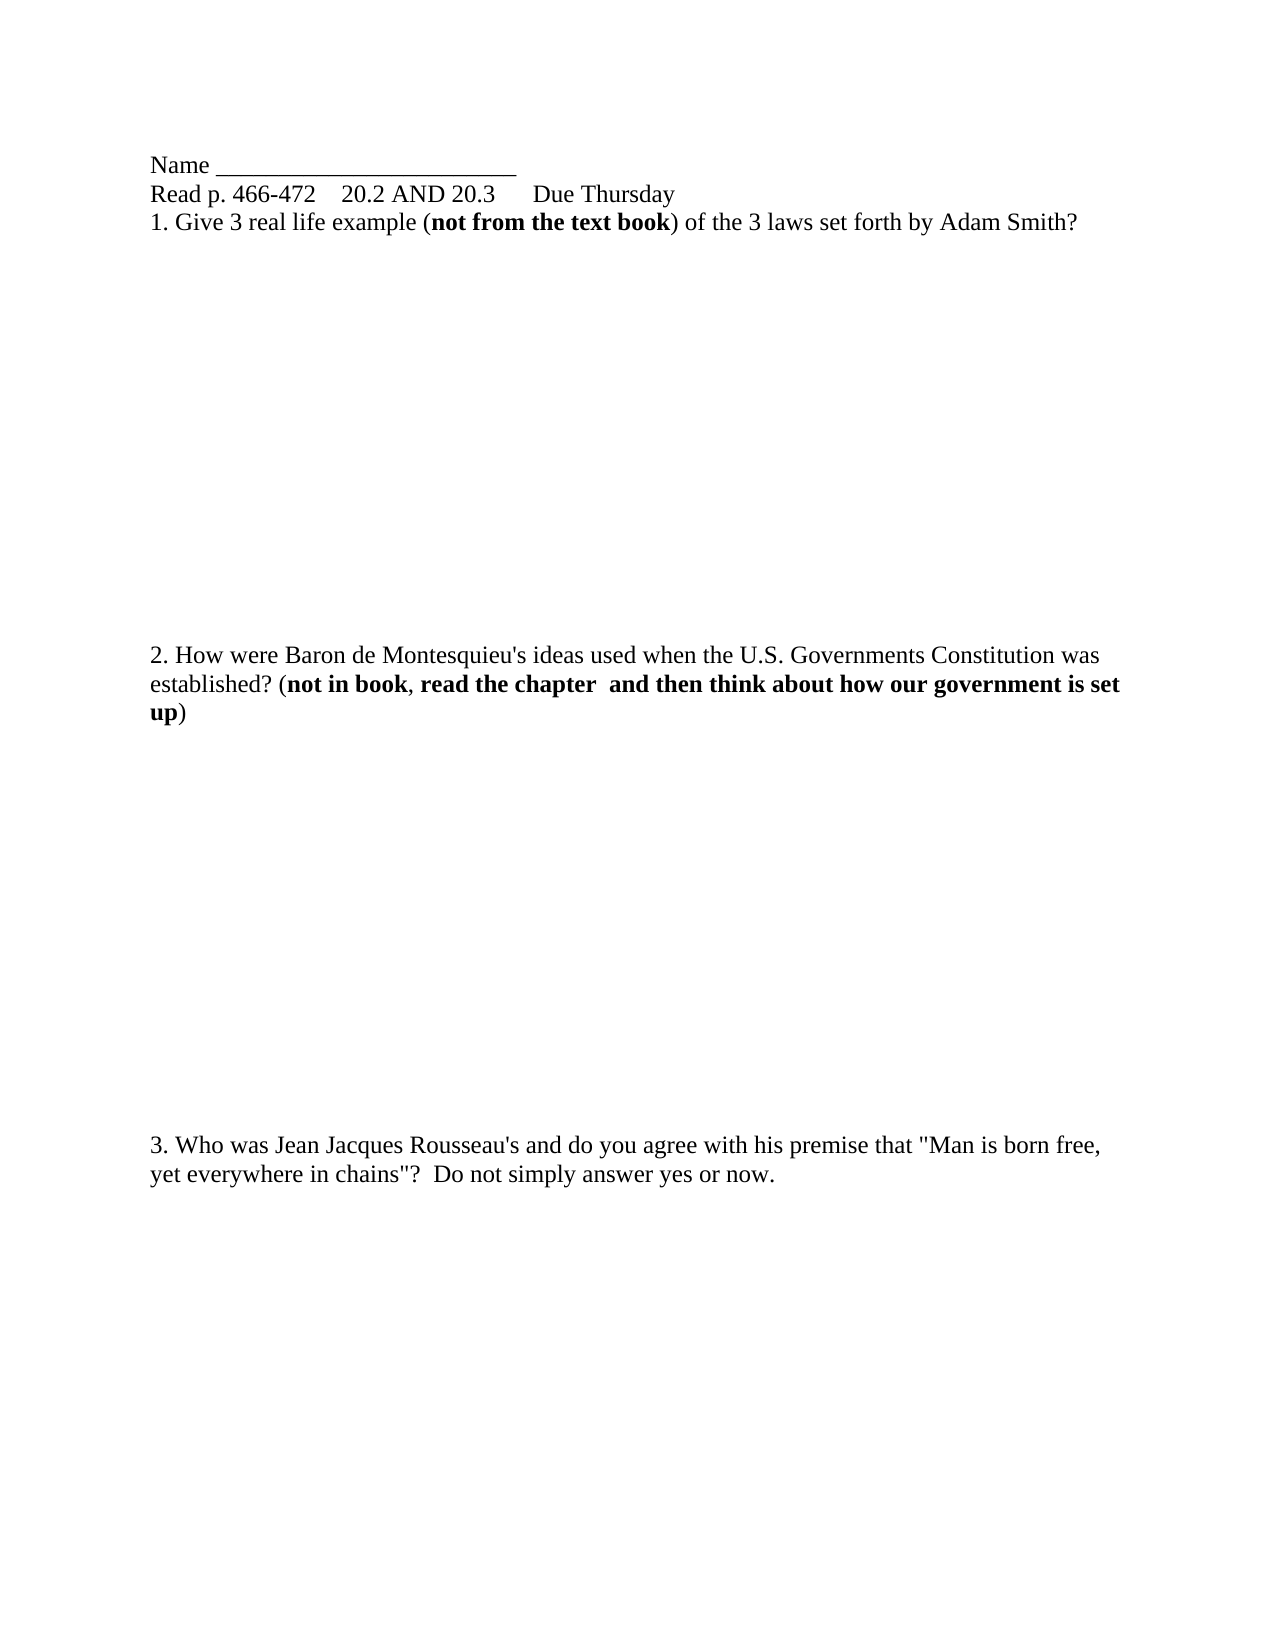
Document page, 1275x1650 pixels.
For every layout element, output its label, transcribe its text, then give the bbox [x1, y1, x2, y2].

text 3. Who was Jean Jacques Rousseau's and do you agree with his premise that "Man is born free, yet everywhere in chains"? Do not simply answer yes or now. [150, 1130, 1125, 1187]
text Name ________________________ [150, 150, 1125, 179]
text 1. Give 3 real life example (not from the text book) of the 3 laws set forth by Adam Smith? [150, 207, 1125, 236]
text 2. How were Baron de Montesquieu's ideas used when the U.S. Governments Constitution was established? (not in book, read the chapter and then think about how our government is set up) [150, 640, 1125, 726]
text Read p. 466-472 20.2 AND 20.3 Due Thursday [150, 179, 1125, 207]
